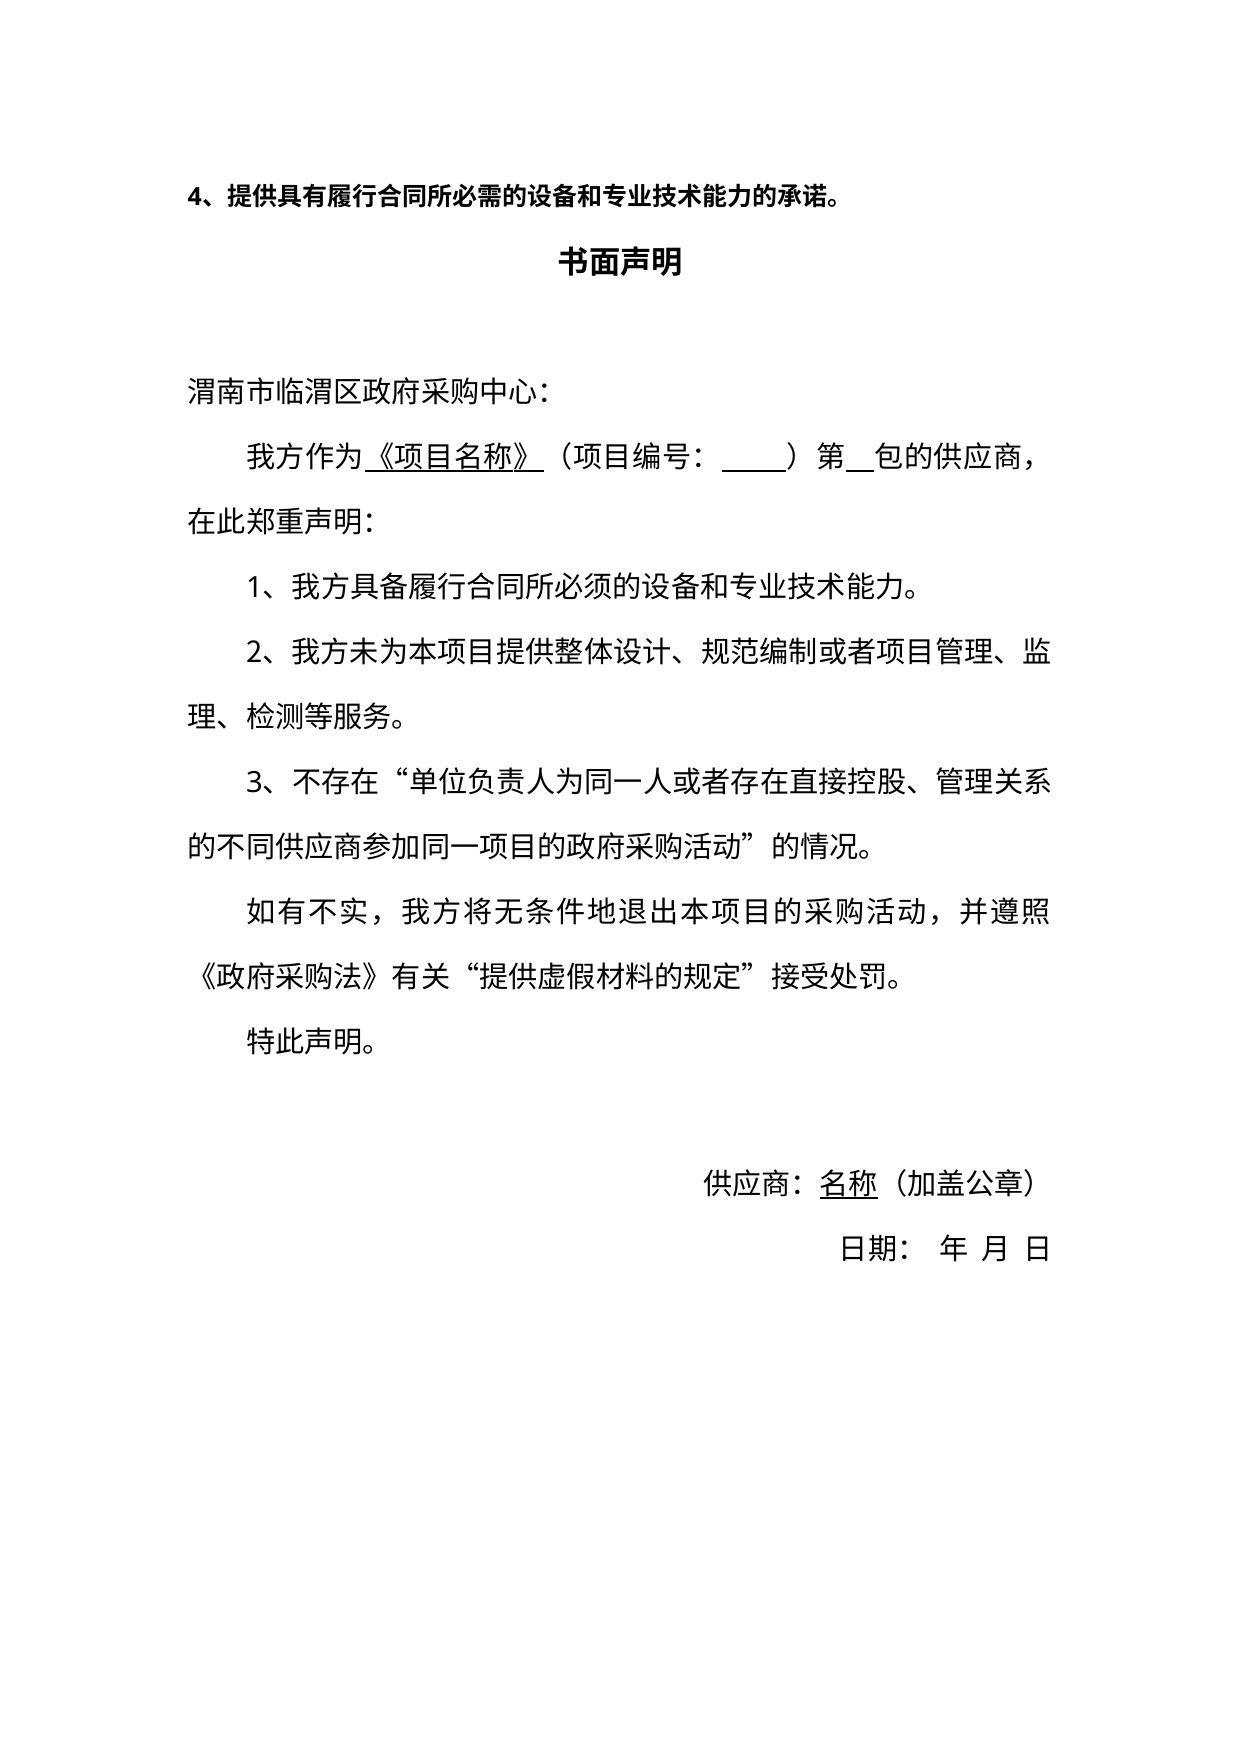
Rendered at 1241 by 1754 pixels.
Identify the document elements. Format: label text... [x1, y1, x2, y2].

text 2、我方未为本项目提供整体设计、规范编制或者项目管理、监理、检测等服务。 [187, 617, 1053, 747]
text 我方作为《项目名称》（项目编号： ）第 包的供应商，在此郑重声明： [187, 422, 1053, 552]
text 4、提供具有履行合同所必需的设备和专业技术能力的承诺。 [187, 162, 1053, 227]
text 供应商：名称（加盖公章） [187, 1149, 1053, 1214]
text 书面声明 [187, 227, 1053, 292]
text 1、我方具备履行合同所必须的设备和专业技术能力。 [187, 552, 1053, 617]
text 3、不存在“单位负责人为同一人或者存在直接控股、管理关系的不同供应商参加同一项目的政府采购活动”的情况。 [187, 747, 1053, 877]
text 如有不实，我方将无条件地退出本项目的采购活动，并遵照《政府采购法》有关“提供虚假材料的规定”接受处罚。 [187, 877, 1053, 1007]
text 日期： 年 月 日 [187, 1214, 1053, 1279]
text 渭南市临渭区政府采购中心： [187, 357, 1053, 422]
text 特此声明。 [187, 1007, 1053, 1072]
